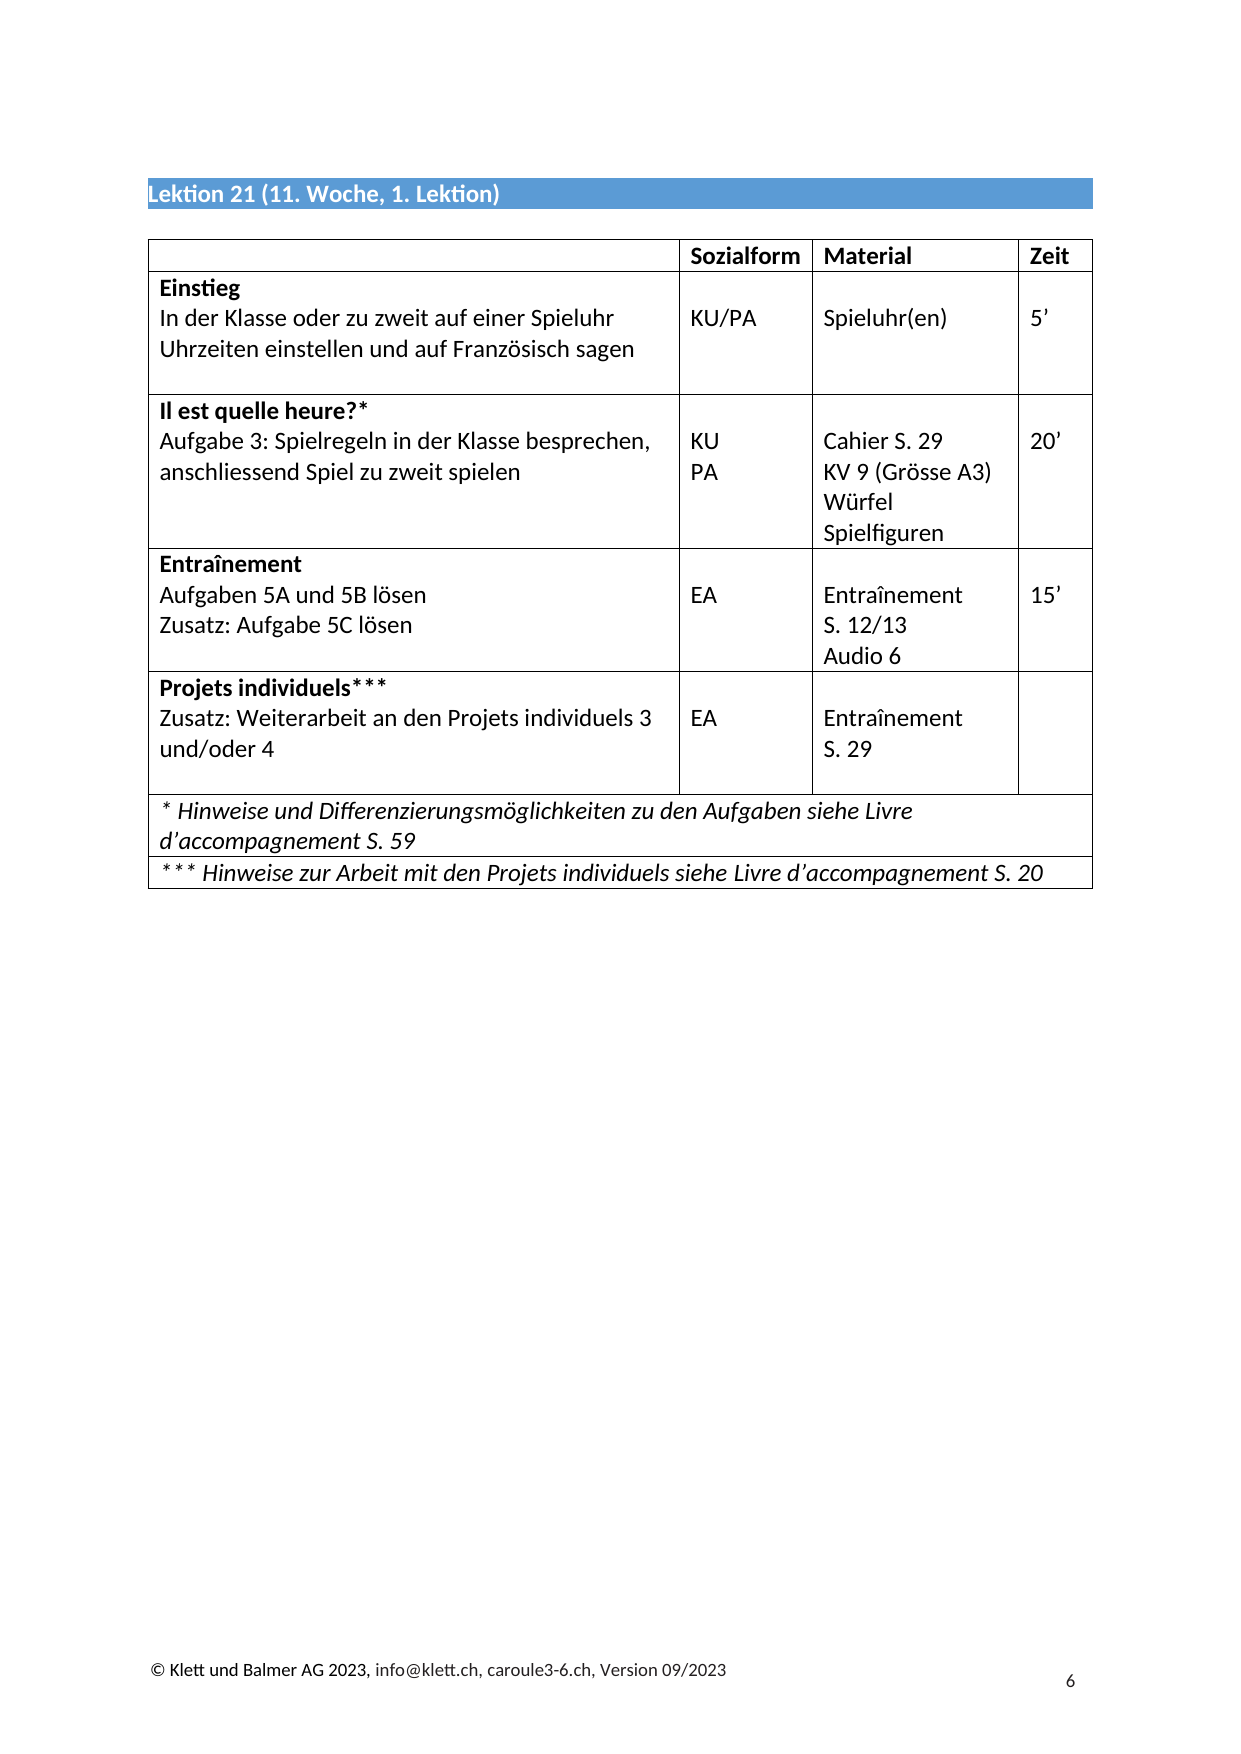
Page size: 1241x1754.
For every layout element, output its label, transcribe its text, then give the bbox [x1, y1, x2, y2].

table_cell [1019, 672, 1092, 794]
table_cell Projets individuels*** Zusatz: Weiterarbeit an den Projets individuels 3 und/oder 4 [149, 672, 679, 794]
table_cell Entraînement S. 29 [813, 672, 1018, 794]
table_cell Cahier S. 29 KV 9 (Grösse A3) Würfel Spielfiguren [813, 395, 1018, 547]
table_cell EA [680, 672, 812, 794]
table_header Zeit [1019, 240, 1092, 271]
table_header [149, 240, 679, 271]
table_cell 20’ [1019, 395, 1092, 547]
table_header Material [813, 240, 1018, 271]
table_cell 5’ [1019, 272, 1092, 394]
table_cell * Hinweise und Differenzierungsmöglichkeiten zu den Aufgaben siehe Livre d’accompagnement S. 59 [149, 795, 1092, 856]
table_cell 15’ [1019, 549, 1092, 671]
table_cell Entraînement Aufgaben 5A und 5B lösen Zusatz: Aufgabe 5C lösen [149, 549, 679, 671]
table_cell Spieluhr(en) [813, 272, 1018, 394]
table_header Sozialform [680, 240, 812, 271]
text Lektion 21 (11. Woche, 1. Lektion) [148, 178, 1093, 209]
table_cell Einstieg In der Klasse oder zu zweit auf einer Spieluhr Uhrzeiten einstellen und auf Französisch sagen [149, 272, 679, 394]
table_cell Entraînement S. 12/13 Audio 6 [813, 549, 1018, 671]
table_cell EA [680, 549, 812, 671]
table_cell Il est quelle heure?* Aufgabe 3: Spielregeln in der Klasse besprechen, anschliessend Spiel zu zweit spielen [149, 395, 679, 547]
table_cell KU PA [680, 395, 812, 547]
table_cell KU/PA [680, 272, 812, 394]
table_cell *** Hinweise zur Arbeit mit den Projets individuels siehe Livre d’accompagnement S. 20 [149, 857, 1092, 887]
